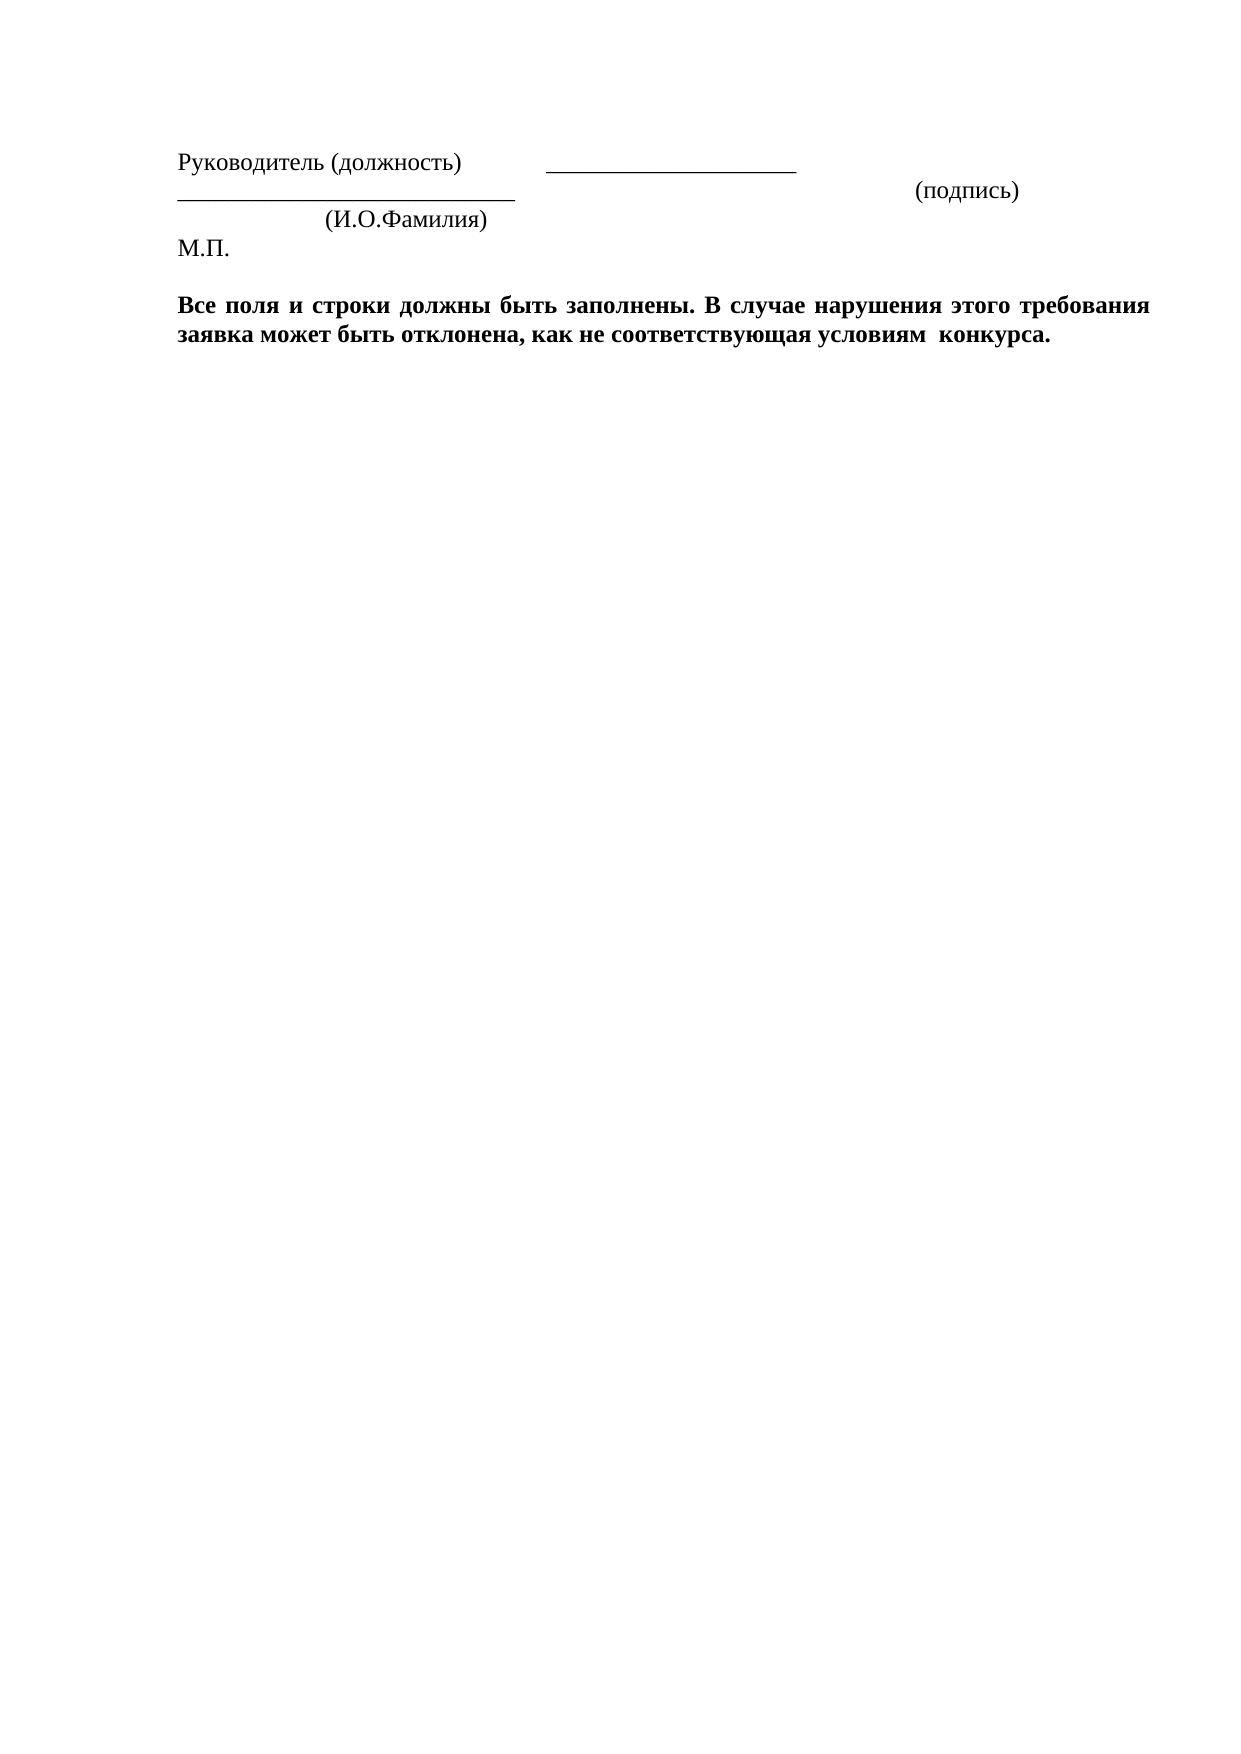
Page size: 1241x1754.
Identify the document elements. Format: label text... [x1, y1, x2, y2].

text М.П. [177, 233, 1152, 262]
text Все поля и строки должны быть заполнены. В случае нарушения этого требования заявка может быть отклонена, как не соответствующая условиям конкурса. [177, 291, 1152, 348]
text Руководитель (должность) ____________________ ___________________________ (подпись) (И.О.Фамилия) [177, 147, 1152, 233]
